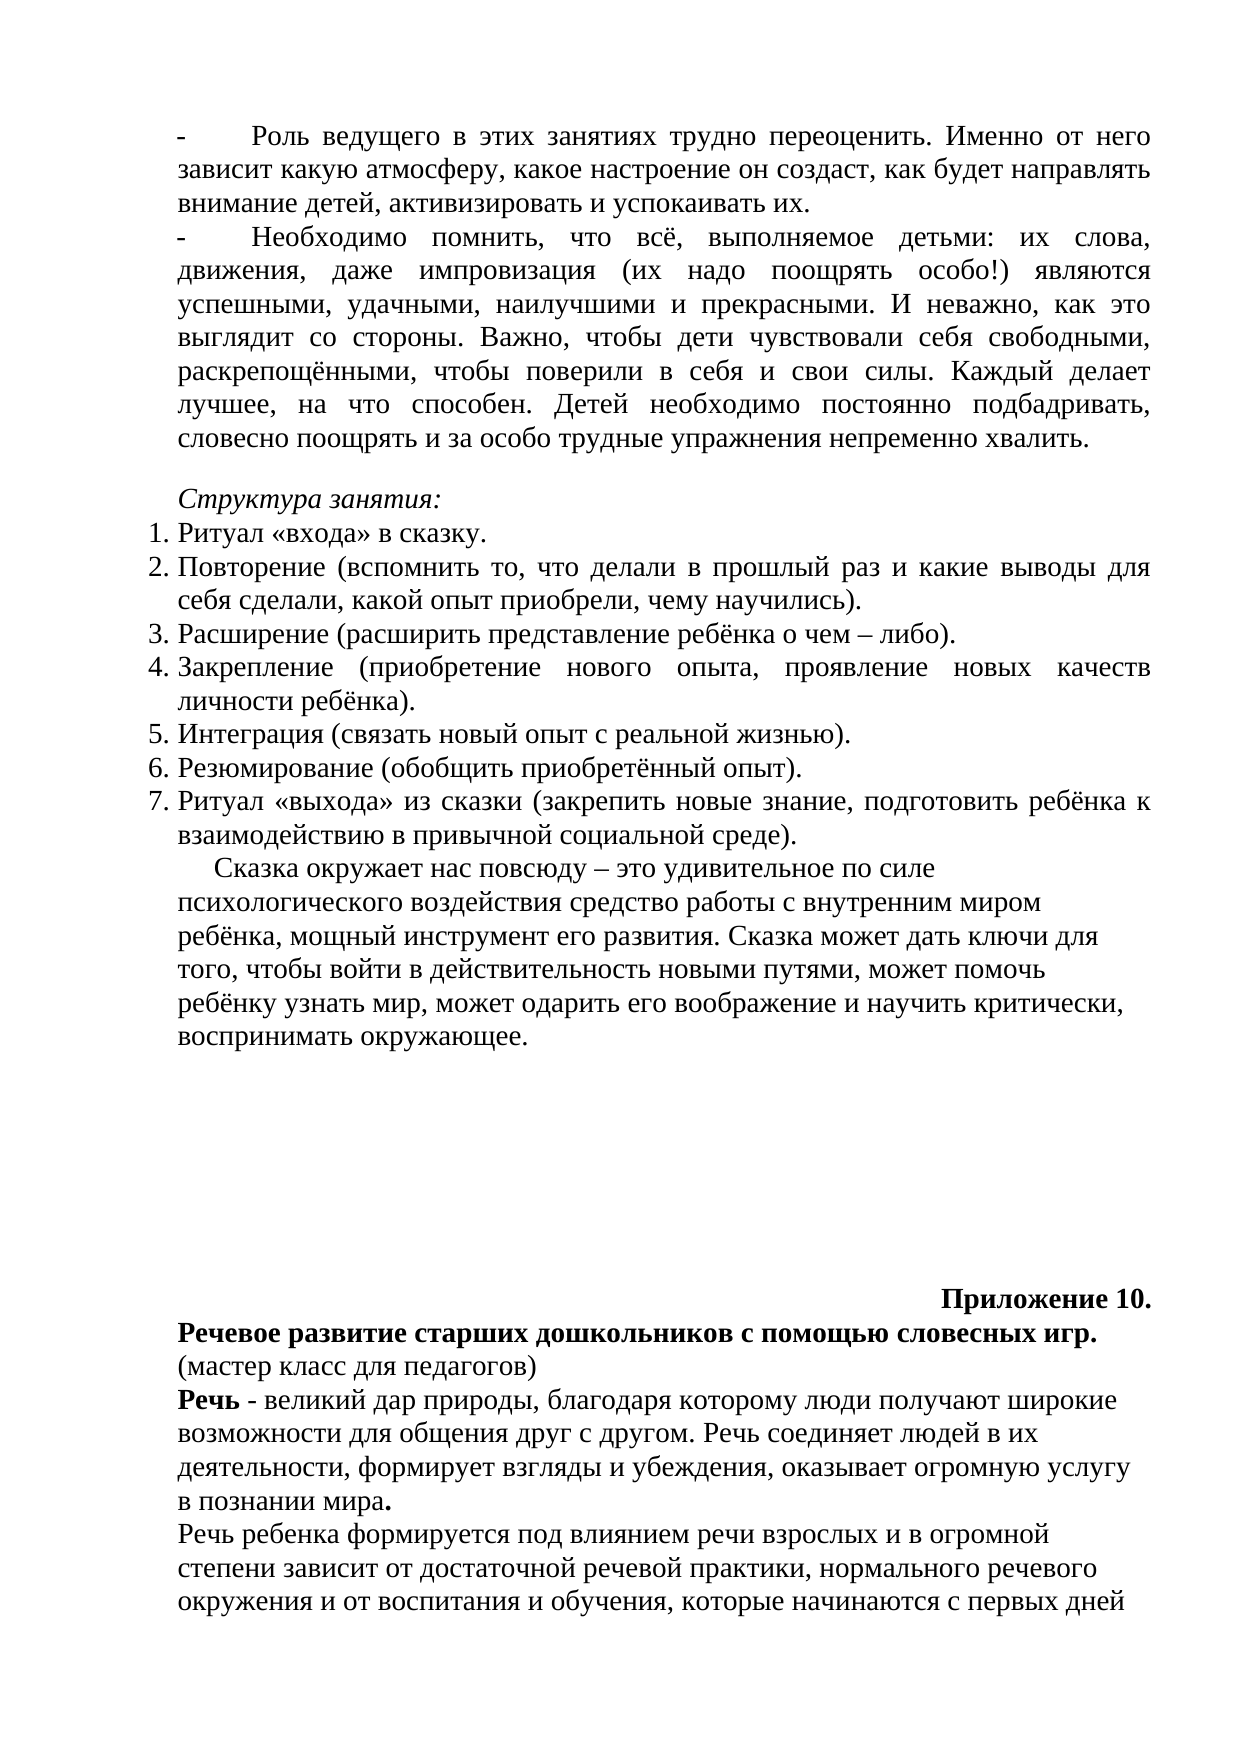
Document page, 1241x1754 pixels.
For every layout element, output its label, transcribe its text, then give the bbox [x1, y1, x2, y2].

list Роль ведущего в этих занятиях трудно переоценить. Именно от него зависит какую атмосферу, какое настроение он создаст, как будет направлять внимание детей, активизировать и успокаивать их. [176, 118, 1152, 219]
list Расширение (расширить представление ребёнка о чем – либо). [148, 616, 1152, 649]
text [177, 1516, 1152, 1617]
list Необходимо помнить, что всё, выполняемое детьми: их слова, движения, даже импровизация (их надо поощрять особо!) являются успешными, удачными, наилучшими и прекрасными. И неважно, как это выглядит со стороны. Важно, чтобы дети чувствовали себя свободными, раскрепощёнными, чтобы поверили в себя и свои силы. Каждый делает лучшее, на что способен. Детей необходимо постоянно подбадривать, словесно поощрять и за особо трудные упражнения непременно хвалить. [176, 219, 1152, 453]
list Ритуал «выхода» из сказки (закрепить новые знание, подготовить ребёнка к взаимодействию в привычной социальной среде). [148, 783, 1152, 851]
list Ритуал «входа» в сказку. [148, 515, 1152, 549]
list Резюмирование (обобщить приобретённый опыт). [148, 750, 1152, 783]
text Сказка окружает нас повсюду – это удивительное по силе психологического воздействия средство работы с внутренним миром ребёнка, мощный инструмент его развития. Сказка может дать ключи для того, чтобы войти в действительность новыми путями, может помочь ребёнку узнать мир, может одарить его воображение и научить критически, воспринимать окружающее. [177, 851, 1152, 1052]
text Речь - великий дар природы, благодаря которому люди получают широкие возможности для общения друг с другом. Речь соединяет людей в их деятельности, формирует взгляды и убеждения, оказывает огромную услугу в познании мира. [177, 1382, 1152, 1516]
text Структура занятия: [177, 482, 1152, 515]
list Повторение (вспомнить то, что делали в прошлый раз и какие выводы для себя сделали, какой опыт приобрели, чему научились). [148, 549, 1152, 616]
list Интеграция (связать новый опыт с реальной жизнью). [148, 716, 1152, 750]
text Приложение 10. [177, 1281, 1152, 1315]
text (мастер класс для педагогов) [177, 1348, 1152, 1382]
text Речевое развитие старших дошкольников с помощью словесных игр. [177, 1315, 1152, 1348]
list Закрепление (приобретение нового опыта, проявление новых качеств личности ребёнка). [148, 649, 1152, 716]
